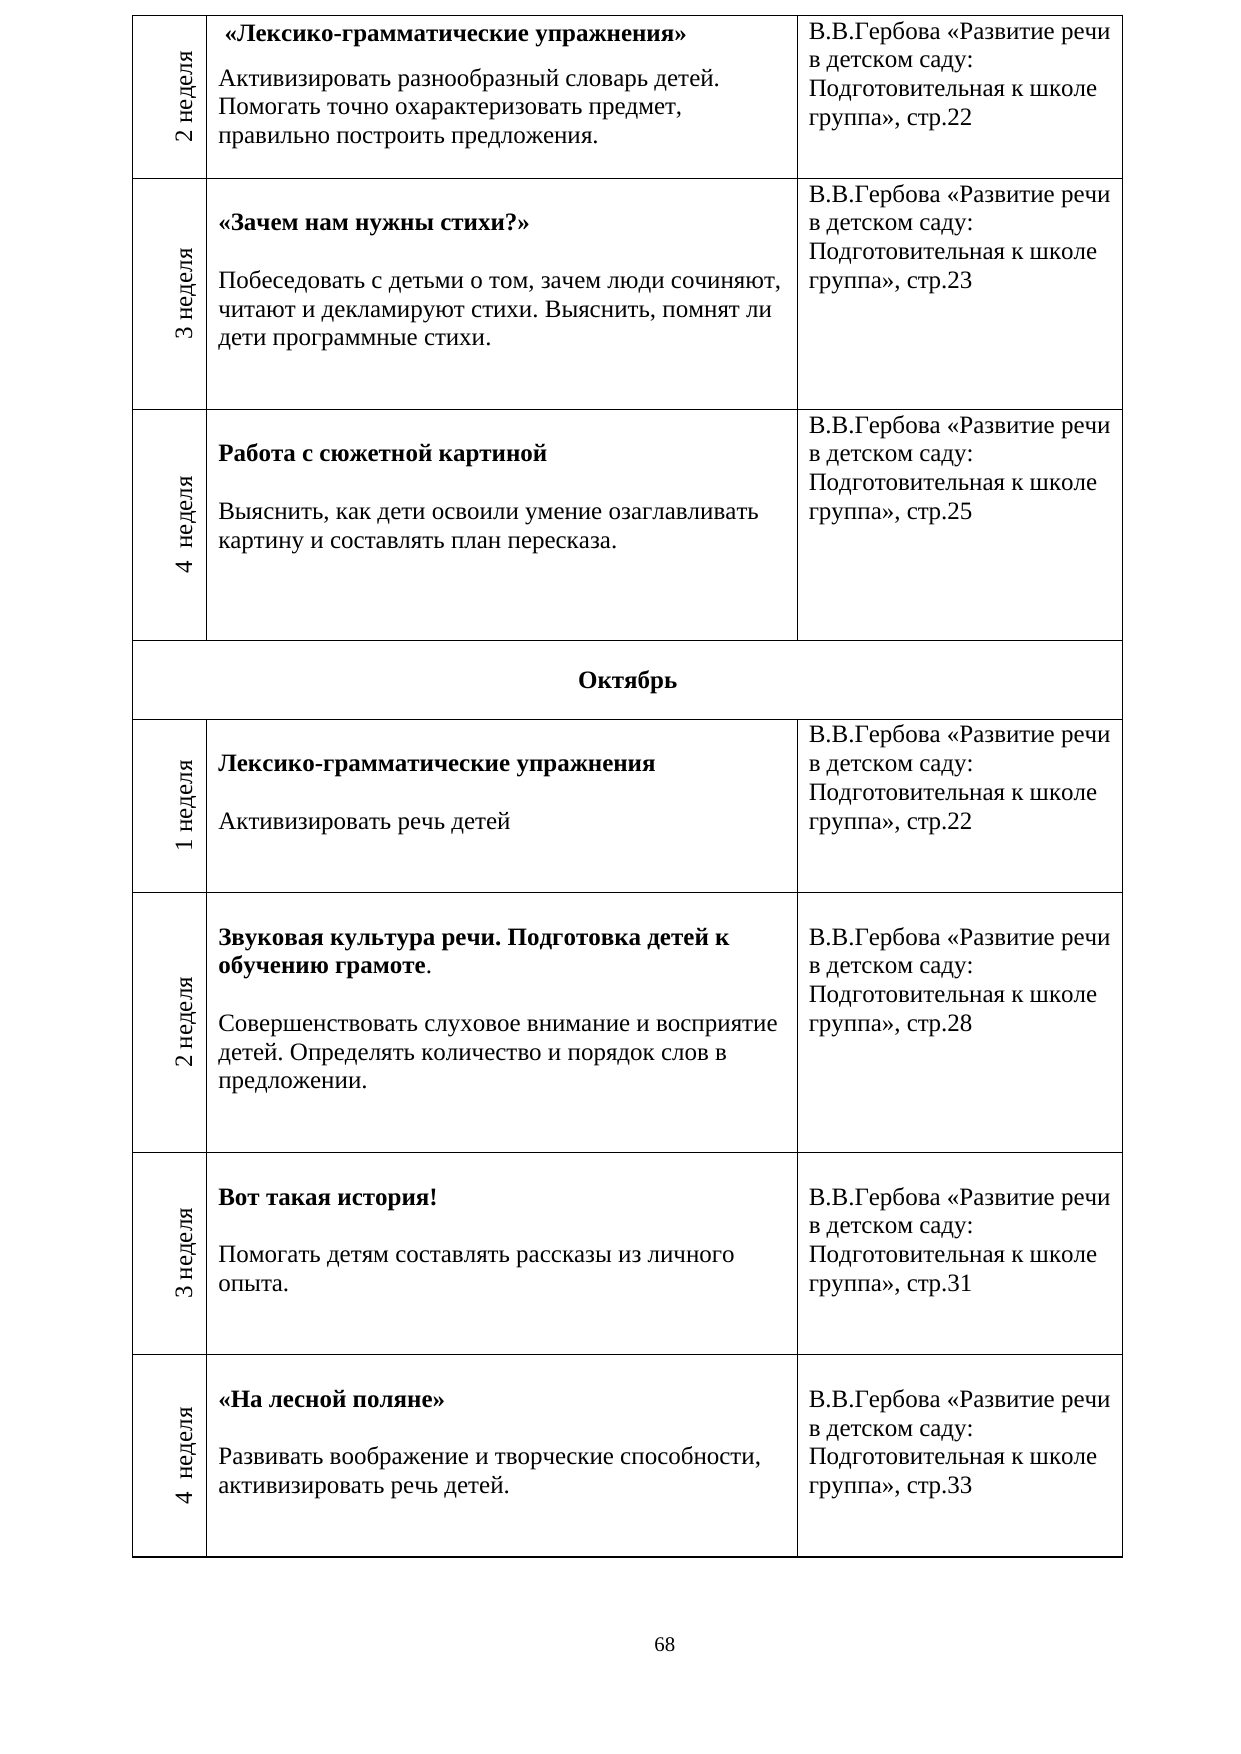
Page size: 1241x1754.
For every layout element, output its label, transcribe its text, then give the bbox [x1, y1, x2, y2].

table_cell 4 неделя [133, 410, 206, 640]
table_cell «На лесной поляне» Развивать воображение и творческие способности, активизировать речь детей. [207, 1355, 797, 1556]
table_cell 4 неделя [133, 1355, 206, 1556]
table_cell 3 неделя [133, 179, 206, 409]
table_cell «Зачем нам нужны стихи?» Побеседовать с детьми о том, зачем люди сочиняют, читают и декламируют стихи. Выяснить, помнят ли дети программные стихи. [207, 179, 797, 409]
table_cell Звуковая культура речи. Подготовка детей к обучению грамоте. Совершенствовать слуховое внимание и восприятие детей. Определять количество и порядок слов в предложении. [207, 893, 797, 1152]
table_cell 1 неделя [133, 720, 206, 892]
table_cell Вот такая история! Помогать детям составлять рассказы из личного опыта. [207, 1153, 797, 1354]
table_cell 2 неделя [133, 16, 206, 178]
table_cell В.В.Гербова «Развитие речи в детском саду: Подготовительная к школе группа», стр.23 [798, 179, 1122, 409]
table_cell В.В.Гербова «Развитие речи в детском саду: Подготовительная к школе группа», стр.31 [798, 1153, 1122, 1354]
table_cell В.В.Гербова «Развитие речи в детском саду: Подготовительная к школе группа», стр.25 [798, 410, 1122, 640]
table_cell 3 неделя [133, 1153, 206, 1354]
table_cell В.В.Гербова «Развитие речи в детском саду: Подготовительная к школе группа», стр.33 [798, 1355, 1122, 1556]
table_cell Октябрь [133, 641, 1122, 718]
table_cell В.В.Гербова «Развитие речи в детском саду: Подготовительная к школе группа», стр.22 [798, 16, 1122, 178]
table_cell В.В.Гербова «Развитие речи в детском саду: Подготовительная к школе группа», стр.28 [798, 893, 1122, 1152]
table_cell В.В.Гербова «Развитие речи в детском саду: Подготовительная к школе группа», стр.22 [798, 720, 1122, 892]
table_cell 2 неделя [133, 893, 206, 1152]
table_cell «Лексико-грамматические упражнения» Активизировать разнообразный словарь детей. Помогать точно охарактеризовать предмет, правильно построить предложения. [207, 16, 797, 178]
table_cell Лексико-грамматические упражнения Активизировать речь детей [207, 720, 797, 892]
table_cell Работа с сюжетной картиной Выяснить, как дети освоили умение озаглавливать картину и составлять план пересказа. [207, 410, 797, 640]
